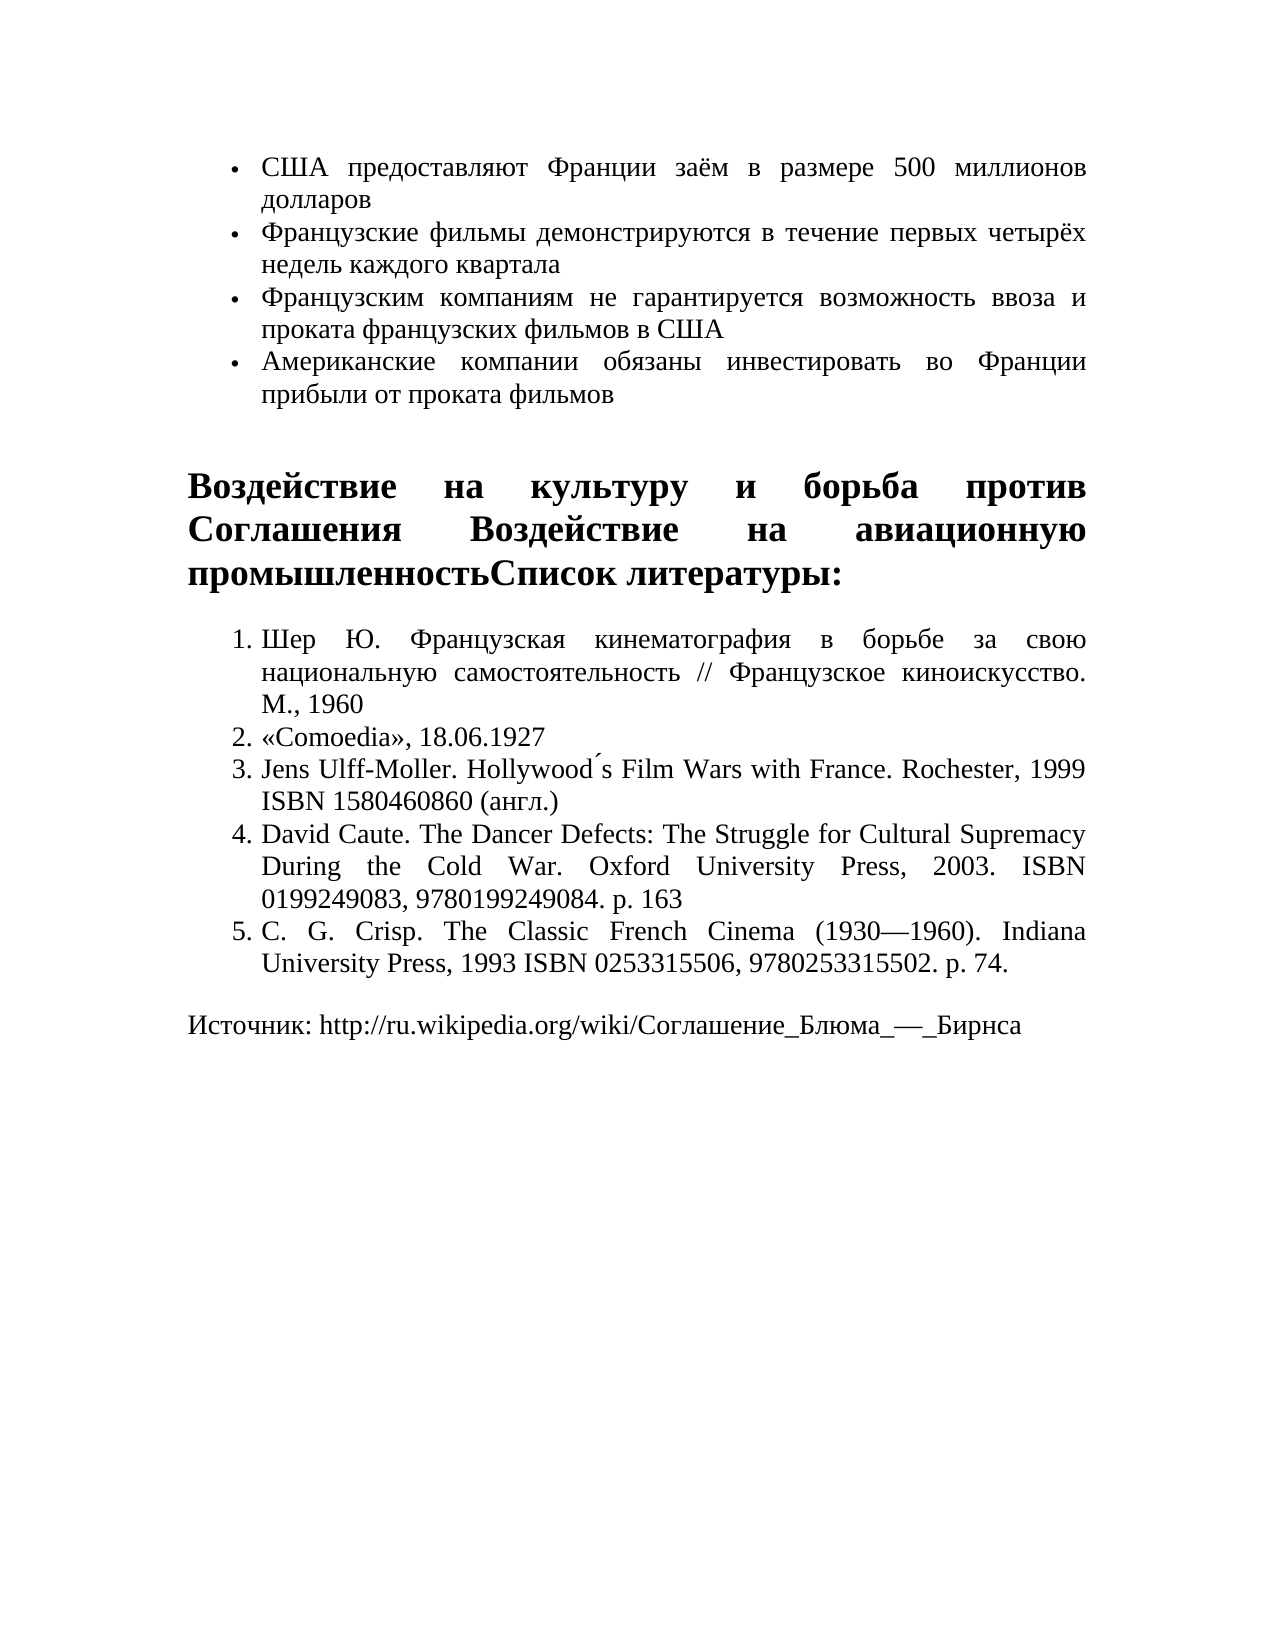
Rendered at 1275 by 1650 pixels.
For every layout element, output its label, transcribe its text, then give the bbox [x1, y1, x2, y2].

list Воздействие на культуру и борьба против Соглашения Воздействие на авиационную промышленностьСписок литературы: [187, 464, 1087, 593]
list David Caute. The Dancer Defects: The Struggle for Cultural Supremacy During the Cold War. Oxford University Press, 2003. ISBN 0199249083, 9780199249084. p. 163 [232, 817, 1087, 914]
list C. G. Crisp. The Classic French Cinema (1930—1960). Indiana University Press, 1993 ISBN 0253315506, 9780253315502. p. 74. [232, 914, 1087, 979]
list Французским компаниям не гарантируется возможность ввоза и проката французских фильмов в США [232, 279, 1087, 344]
list Американские компании обязаны инвестировать во Франции прибыли от проката фильмов [232, 344, 1087, 409]
list Шер Ю. Французская кинематография в борьбе за свою национальную самостоятельность // Французское киноискусство. М., 1960 [232, 622, 1087, 720]
text Источник: http://ru.wikipedia.org/wiki/Соглашение_Блюма_—_Бирнса [187, 1008, 1087, 1041]
list США предоставляют Франции заём в размере 500 миллионов долларов [232, 150, 1087, 215]
list Французские фильмы демонстрируются в течение первых четырёх недель каждого квартала [232, 215, 1087, 279]
list «Comoedia», 18.06.1927 [232, 720, 1087, 752]
list Jens Ulff-Moller. Hollywood ́s Film Wars with France. Rochester, 1999 ISBN 1580460860 (англ.) [232, 752, 1087, 817]
